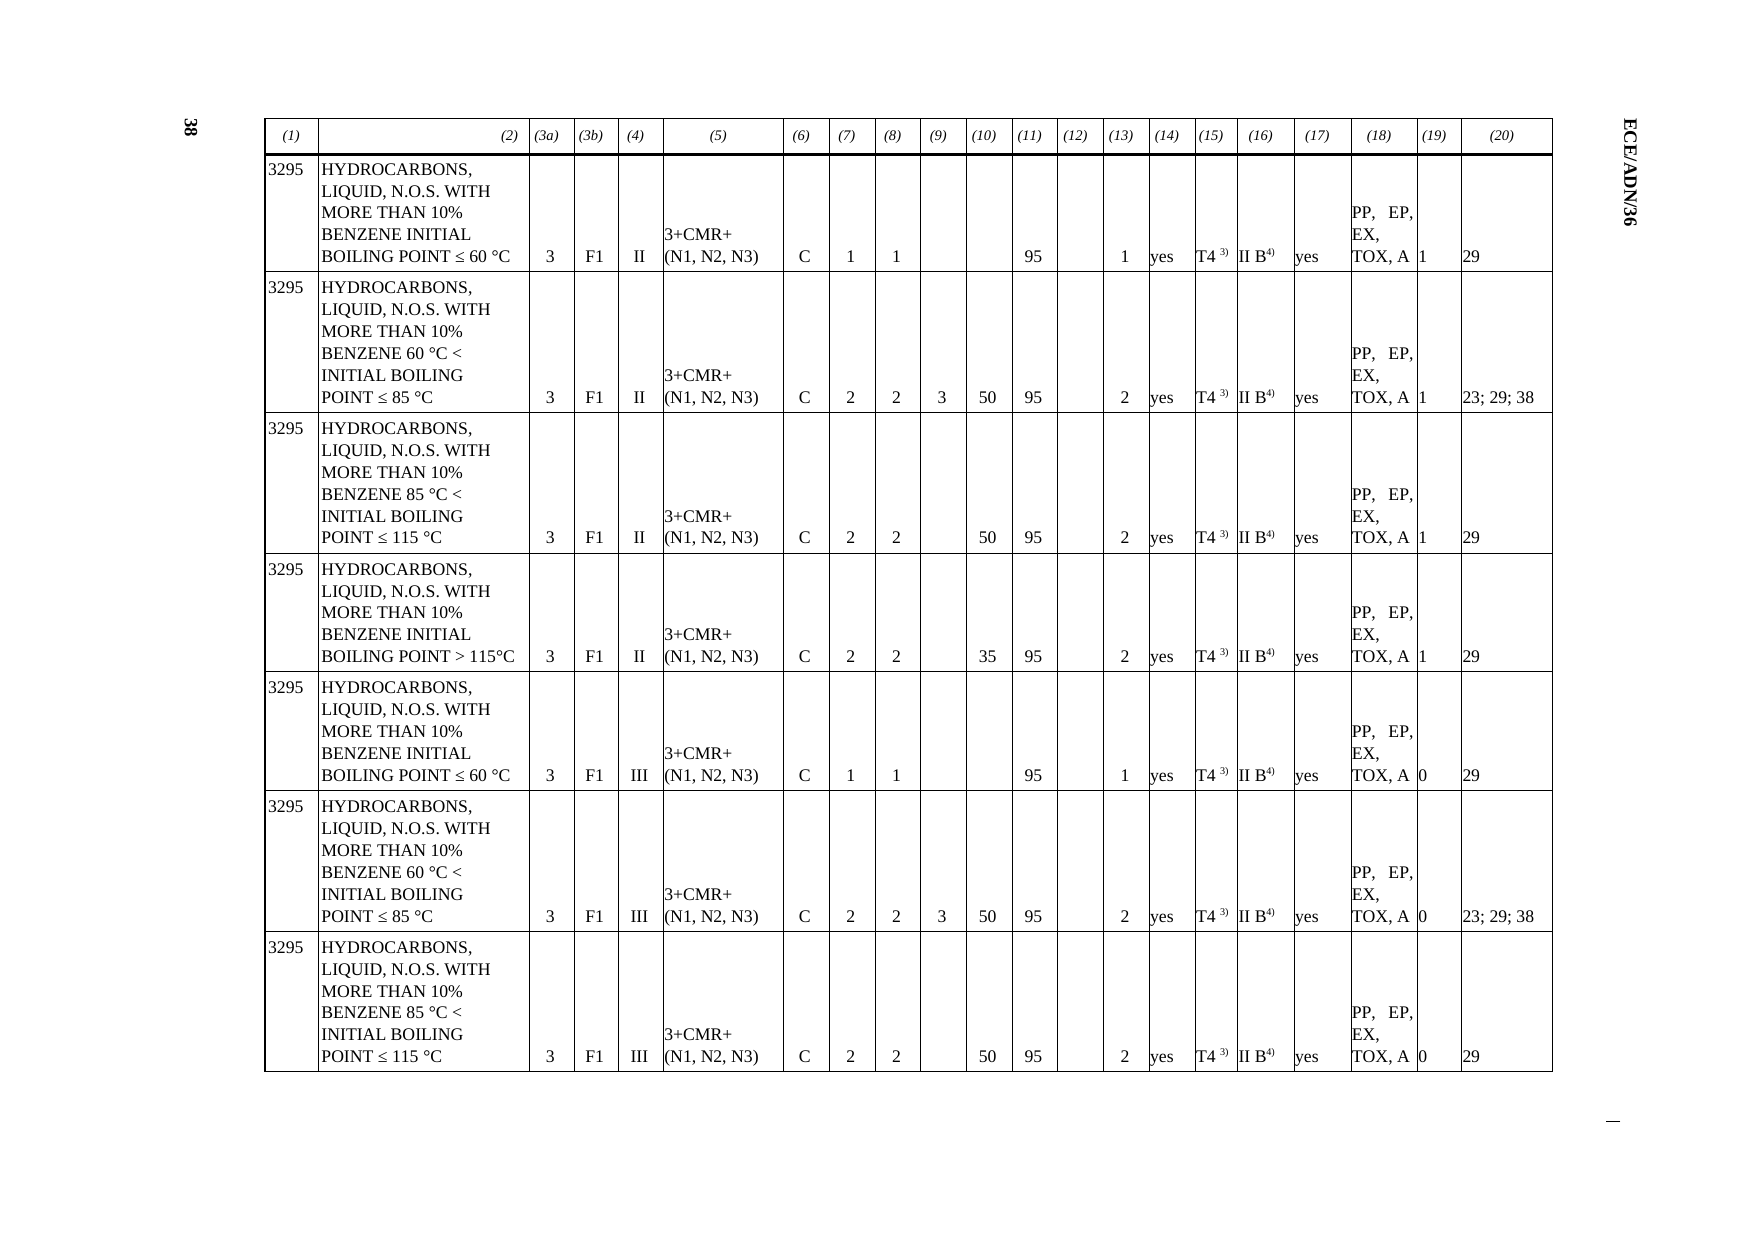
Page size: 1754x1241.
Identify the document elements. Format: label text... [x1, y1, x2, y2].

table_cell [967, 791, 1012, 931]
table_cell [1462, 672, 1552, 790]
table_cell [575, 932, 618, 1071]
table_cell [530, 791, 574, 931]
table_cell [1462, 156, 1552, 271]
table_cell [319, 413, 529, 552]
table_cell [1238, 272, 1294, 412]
table_header (6) [784, 119, 829, 152]
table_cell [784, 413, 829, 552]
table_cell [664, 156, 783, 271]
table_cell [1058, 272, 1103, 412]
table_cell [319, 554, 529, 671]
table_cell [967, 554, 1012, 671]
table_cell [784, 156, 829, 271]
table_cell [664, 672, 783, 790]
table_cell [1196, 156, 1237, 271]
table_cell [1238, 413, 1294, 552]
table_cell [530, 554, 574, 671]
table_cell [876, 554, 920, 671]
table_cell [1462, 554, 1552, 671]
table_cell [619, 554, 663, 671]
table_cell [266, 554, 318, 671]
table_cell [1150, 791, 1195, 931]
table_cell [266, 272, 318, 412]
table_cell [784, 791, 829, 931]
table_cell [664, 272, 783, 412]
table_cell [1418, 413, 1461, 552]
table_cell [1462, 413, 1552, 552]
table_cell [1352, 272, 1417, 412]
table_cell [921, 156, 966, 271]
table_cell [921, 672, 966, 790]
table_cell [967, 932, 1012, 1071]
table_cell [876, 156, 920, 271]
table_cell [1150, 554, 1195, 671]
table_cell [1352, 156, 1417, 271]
table_header (3a) [530, 119, 574, 152]
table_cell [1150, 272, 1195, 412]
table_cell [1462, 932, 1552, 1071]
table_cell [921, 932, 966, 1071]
table_header (2) [319, 119, 529, 152]
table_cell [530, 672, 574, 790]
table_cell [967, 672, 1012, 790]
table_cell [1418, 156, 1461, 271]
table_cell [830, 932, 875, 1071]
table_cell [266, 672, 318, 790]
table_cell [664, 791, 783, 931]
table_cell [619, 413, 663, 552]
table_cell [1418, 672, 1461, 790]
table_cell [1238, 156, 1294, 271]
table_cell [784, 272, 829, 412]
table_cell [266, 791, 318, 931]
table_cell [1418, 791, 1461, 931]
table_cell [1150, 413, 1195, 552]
table_header (4) [619, 119, 663, 152]
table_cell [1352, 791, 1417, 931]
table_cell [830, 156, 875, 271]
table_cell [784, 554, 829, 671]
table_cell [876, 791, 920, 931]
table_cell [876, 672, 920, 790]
table_header (15) [1196, 119, 1237, 152]
table_header (14) [1150, 119, 1195, 152]
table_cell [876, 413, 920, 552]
table_header (1) [266, 119, 318, 152]
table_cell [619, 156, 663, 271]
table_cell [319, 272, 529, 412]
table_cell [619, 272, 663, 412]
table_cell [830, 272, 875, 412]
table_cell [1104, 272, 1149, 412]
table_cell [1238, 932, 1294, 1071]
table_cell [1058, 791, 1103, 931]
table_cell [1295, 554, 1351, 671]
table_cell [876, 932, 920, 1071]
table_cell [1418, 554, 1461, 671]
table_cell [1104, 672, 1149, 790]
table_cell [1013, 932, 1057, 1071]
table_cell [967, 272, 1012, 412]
table_header (11) [1013, 119, 1057, 152]
table_header (9) [921, 119, 966, 152]
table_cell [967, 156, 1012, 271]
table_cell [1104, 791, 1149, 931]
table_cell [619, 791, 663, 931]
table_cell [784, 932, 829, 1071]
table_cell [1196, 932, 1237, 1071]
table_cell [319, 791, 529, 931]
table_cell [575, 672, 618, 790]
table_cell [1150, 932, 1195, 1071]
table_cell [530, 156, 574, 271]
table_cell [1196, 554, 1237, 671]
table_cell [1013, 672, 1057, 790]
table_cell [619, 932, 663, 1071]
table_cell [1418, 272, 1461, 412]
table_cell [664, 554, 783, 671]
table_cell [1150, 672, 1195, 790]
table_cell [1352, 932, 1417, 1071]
table_header (13) [1104, 119, 1149, 152]
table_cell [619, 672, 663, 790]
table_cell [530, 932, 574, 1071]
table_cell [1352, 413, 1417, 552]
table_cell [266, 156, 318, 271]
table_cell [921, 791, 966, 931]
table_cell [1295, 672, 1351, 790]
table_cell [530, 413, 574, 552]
table_header (12) [1058, 119, 1103, 152]
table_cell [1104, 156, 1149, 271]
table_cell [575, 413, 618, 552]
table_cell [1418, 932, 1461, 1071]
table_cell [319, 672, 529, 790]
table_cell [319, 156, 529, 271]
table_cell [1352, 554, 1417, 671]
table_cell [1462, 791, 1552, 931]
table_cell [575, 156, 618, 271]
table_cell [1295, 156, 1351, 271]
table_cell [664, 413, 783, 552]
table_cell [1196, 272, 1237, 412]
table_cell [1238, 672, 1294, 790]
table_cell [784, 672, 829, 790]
table_header (8) [876, 119, 920, 152]
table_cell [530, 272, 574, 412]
table_header (18) [1352, 119, 1417, 152]
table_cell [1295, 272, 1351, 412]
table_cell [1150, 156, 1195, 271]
table_header (19) [1418, 119, 1461, 152]
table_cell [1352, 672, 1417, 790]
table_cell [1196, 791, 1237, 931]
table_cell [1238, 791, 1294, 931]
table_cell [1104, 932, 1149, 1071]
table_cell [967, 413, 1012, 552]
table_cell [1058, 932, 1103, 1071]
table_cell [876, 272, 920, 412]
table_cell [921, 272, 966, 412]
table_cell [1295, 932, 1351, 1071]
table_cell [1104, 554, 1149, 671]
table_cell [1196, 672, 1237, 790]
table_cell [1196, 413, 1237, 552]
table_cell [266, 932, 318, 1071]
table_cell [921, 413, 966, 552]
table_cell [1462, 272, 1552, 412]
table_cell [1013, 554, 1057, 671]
table_header (20) [1462, 119, 1552, 152]
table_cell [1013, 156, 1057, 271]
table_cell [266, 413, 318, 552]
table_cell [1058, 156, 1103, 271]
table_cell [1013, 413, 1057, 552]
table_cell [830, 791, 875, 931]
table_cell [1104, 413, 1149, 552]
table_header (7) [830, 119, 875, 152]
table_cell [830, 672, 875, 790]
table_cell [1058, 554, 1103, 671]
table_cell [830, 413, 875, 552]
table_header (10) [967, 119, 1012, 152]
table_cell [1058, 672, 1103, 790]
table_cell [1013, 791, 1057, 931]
table_header (3b) [575, 119, 618, 152]
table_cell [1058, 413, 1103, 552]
table_header (5) [664, 119, 783, 152]
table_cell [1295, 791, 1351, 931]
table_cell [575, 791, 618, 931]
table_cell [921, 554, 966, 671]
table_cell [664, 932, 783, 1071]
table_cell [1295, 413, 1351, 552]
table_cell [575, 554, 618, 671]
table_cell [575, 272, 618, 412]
table_header (17) [1295, 119, 1351, 152]
table_header (16) [1238, 119, 1294, 152]
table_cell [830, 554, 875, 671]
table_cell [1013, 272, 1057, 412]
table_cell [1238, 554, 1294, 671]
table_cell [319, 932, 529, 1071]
